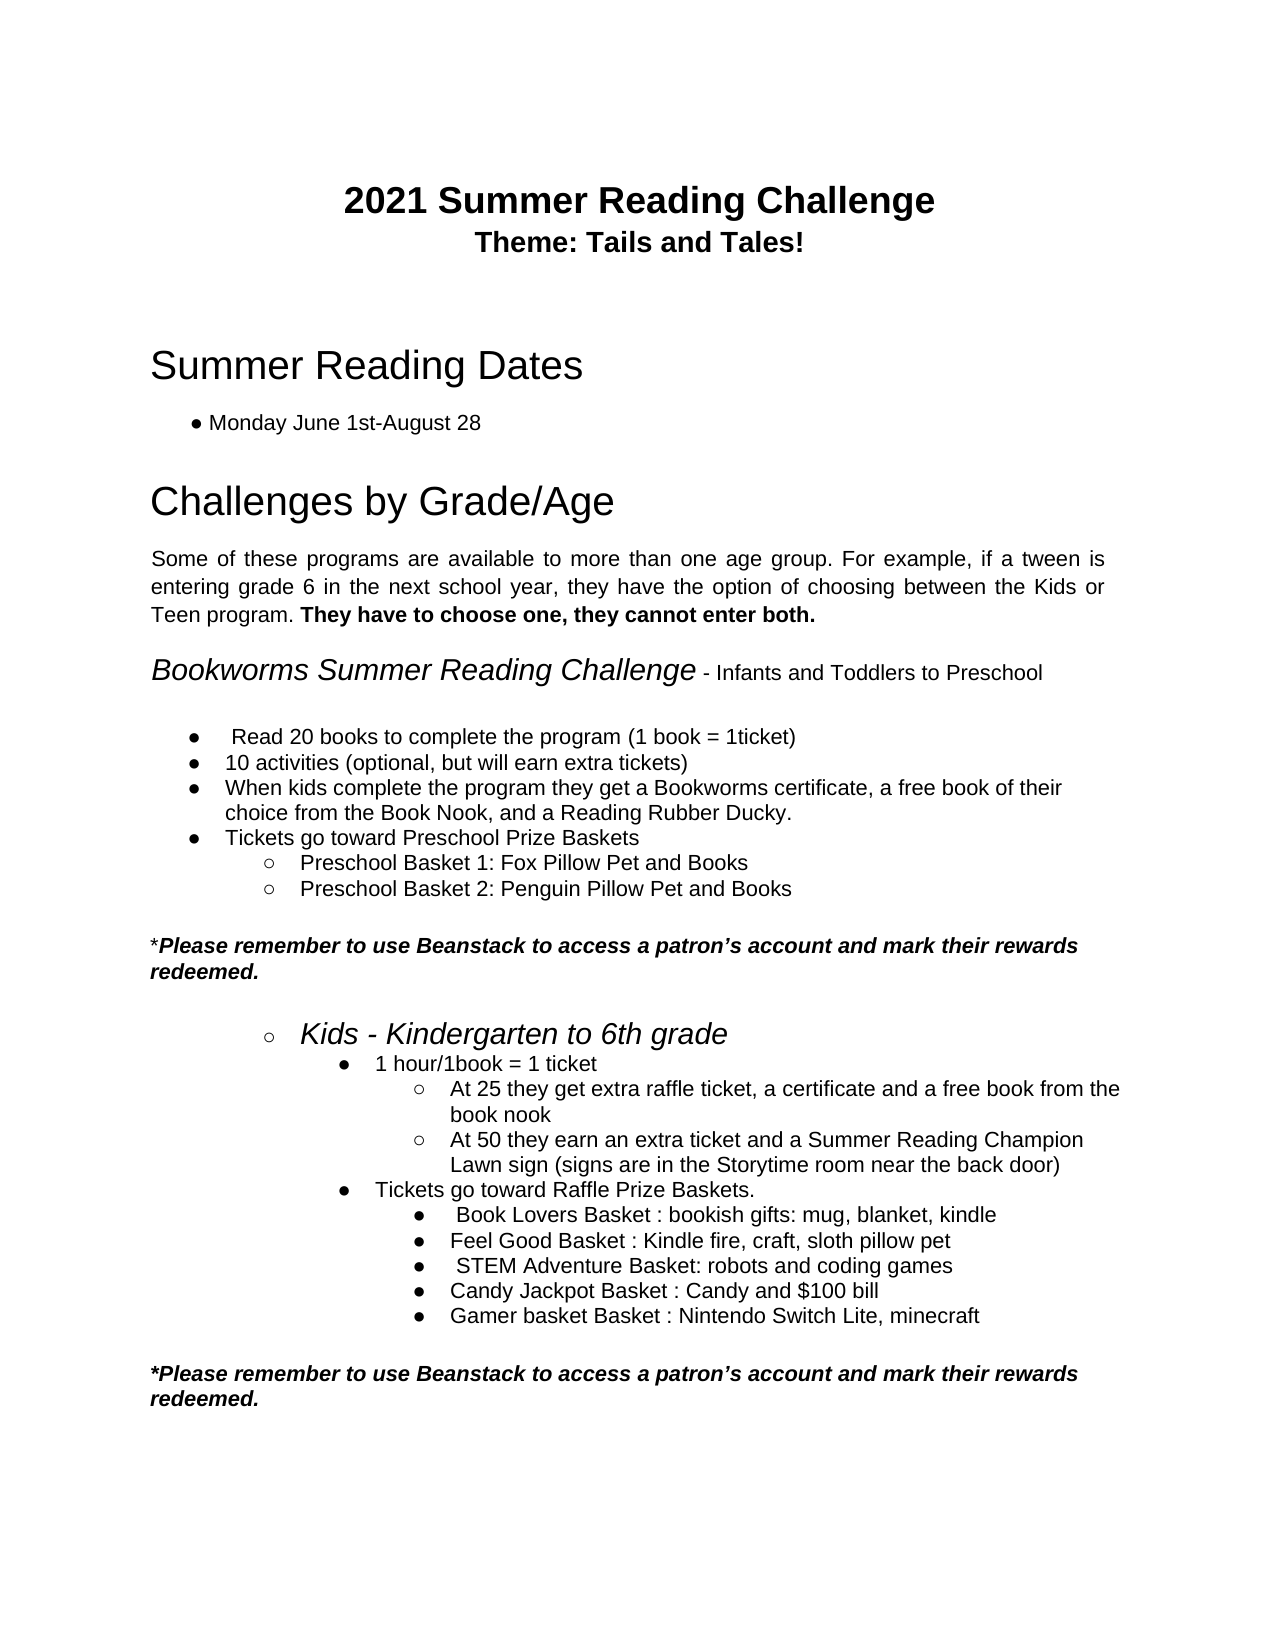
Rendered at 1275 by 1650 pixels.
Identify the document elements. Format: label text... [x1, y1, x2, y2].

list Candy Jackpot Basket : Candy and $100 bill [412, 1278, 1129, 1303]
text Theme: Tails and Tales! [150, 225, 1129, 259]
list Tickets go toward Raffle Prize Baskets. [337, 1177, 1129, 1202]
list Preschool Basket 1: Fox Pillow Pet and Books [262, 850, 1129, 876]
list At 25 they get extra raffle ticket, a certificate and a free book from the book nook [412, 1076, 1129, 1127]
text *Please remember to use Beanstack to access a patron’s account and mark their rewards redeemed. [150, 1361, 1129, 1411]
text *Please remember to use Beanstack to access a patron’s account and mark their rewards redeemed. [150, 933, 1129, 984]
list STEM Adventure Basket: robots and coding games [412, 1253, 1129, 1278]
text Challenges by Grade/Age [150, 477, 1129, 524]
list 1 hour/1book = 1 ticket [337, 1051, 1129, 1076]
text Some of these programs are available to more than one age group. For example, if a tween is entering grade 6 in the next school year, they have the option of choosing between the Kids or Teen program. They have to choose one, they cannot enter both. [151, 545, 1106, 627]
list Gamer basket Basket : Nintendo Switch Lite, minecraft [412, 1303, 1129, 1328]
list 10 activities (optional, but will earn extra tickets) [187, 749, 1129, 775]
list Preschool Basket 2: Penguin Pillow Pet and Books [262, 876, 1129, 901]
list Read 20 books to complete the program (1 book = 1ticket) [187, 724, 1129, 749]
list Book Lovers Basket : bookish gifts: mug, blanket, kindle [412, 1202, 1129, 1228]
list When kids complete the program they get a Bookworms certificate, a free book of their choice from the Book Nook, and a Reading Rubber Ducky. [187, 775, 1129, 825]
text ● Monday June 1st-August 28 [189, 410, 1129, 435]
text Bookworms Summer Reading Challenge - Infants and Toddlers to Preschool [151, 652, 1106, 687]
list Tickets go toward Preschool Prize Baskets [187, 825, 1129, 850]
list Feel Good Basket : Kindle fire, craft, sloth pillow pet [412, 1228, 1129, 1253]
list At 50 they earn an extra ticket and a Summer Reading Champion Lawn sign (signs are in the Storytime room near the back door) [412, 1127, 1129, 1177]
text 2021 Summer Reading Challenge [150, 178, 1129, 221]
list Kids - Kindergarten to 6th grade [262, 1016, 1129, 1051]
text Summer Reading Dates [150, 341, 1129, 388]
